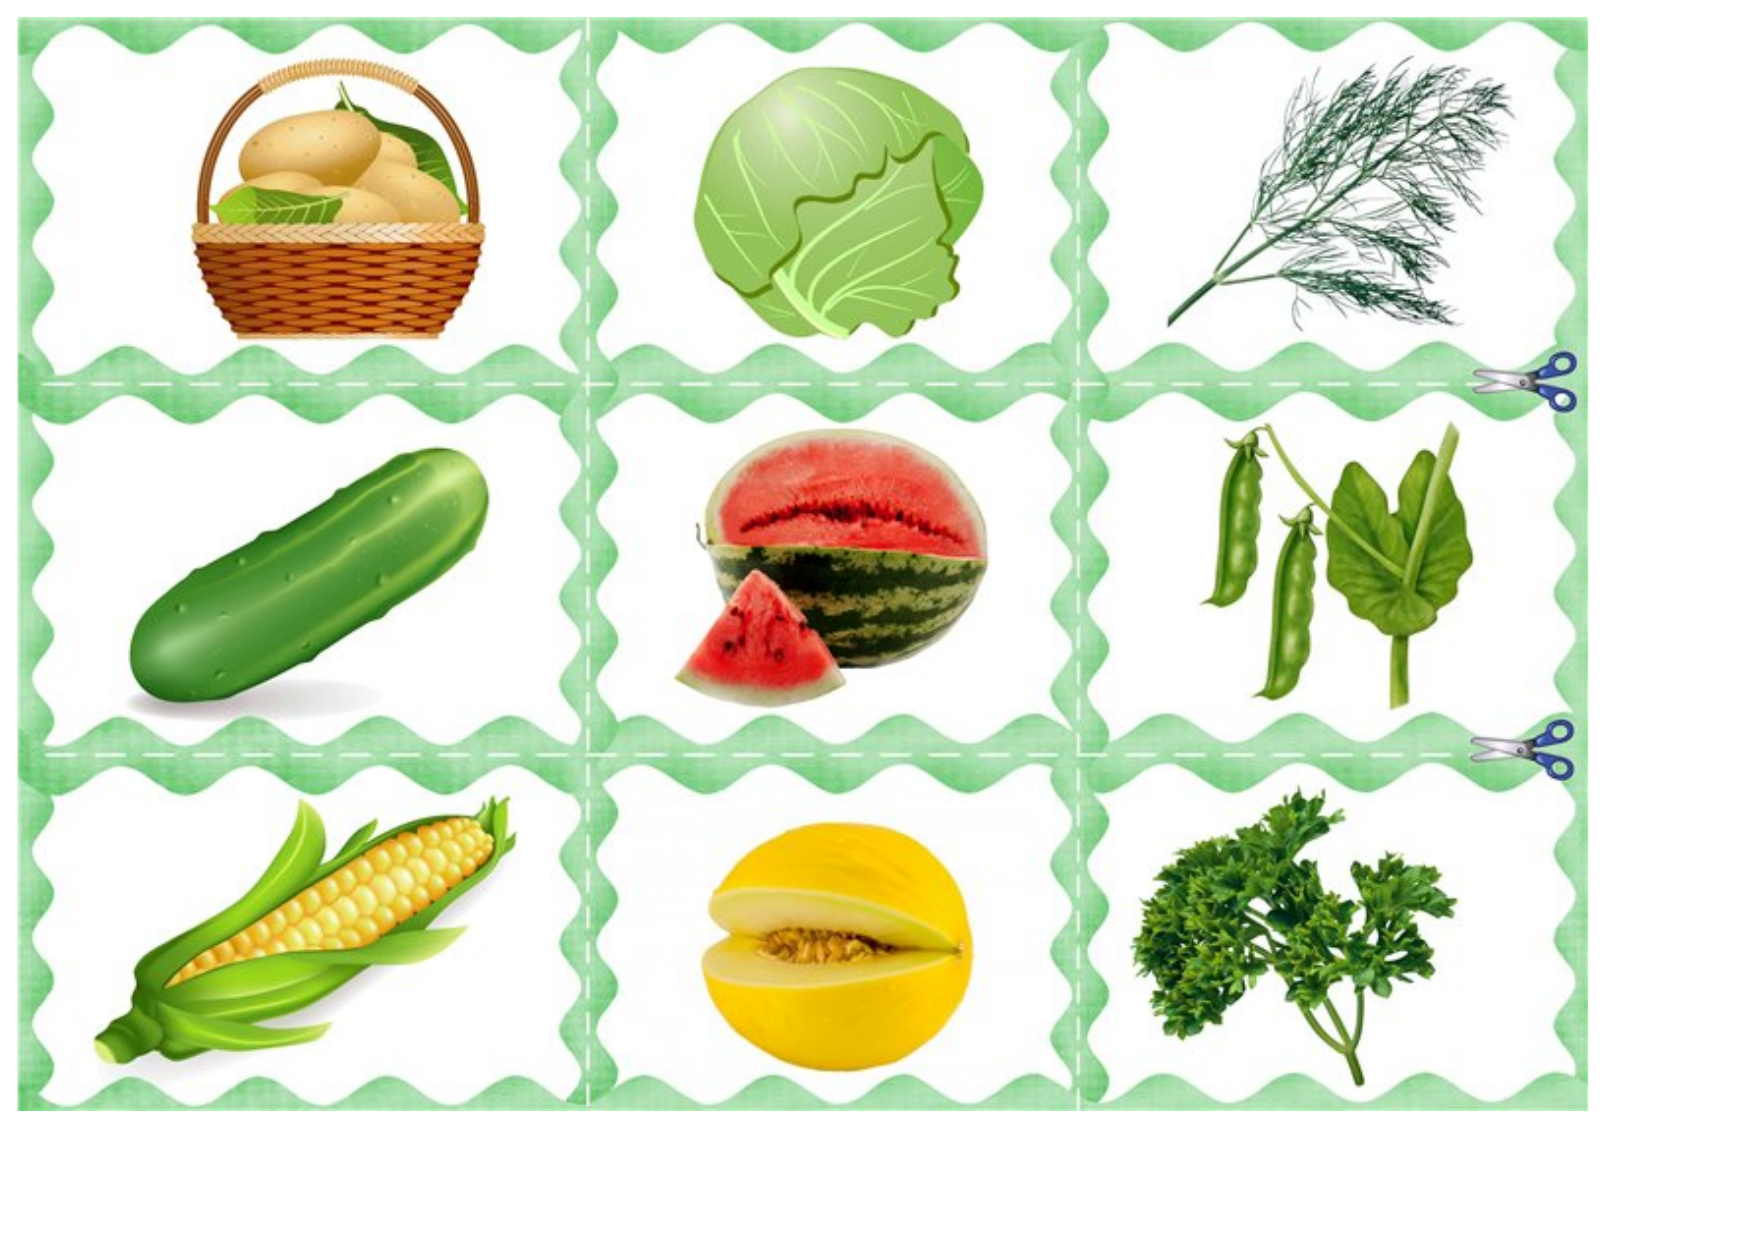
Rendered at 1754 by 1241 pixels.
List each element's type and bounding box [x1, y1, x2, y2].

picture [17, 17, 1589, 1111]
